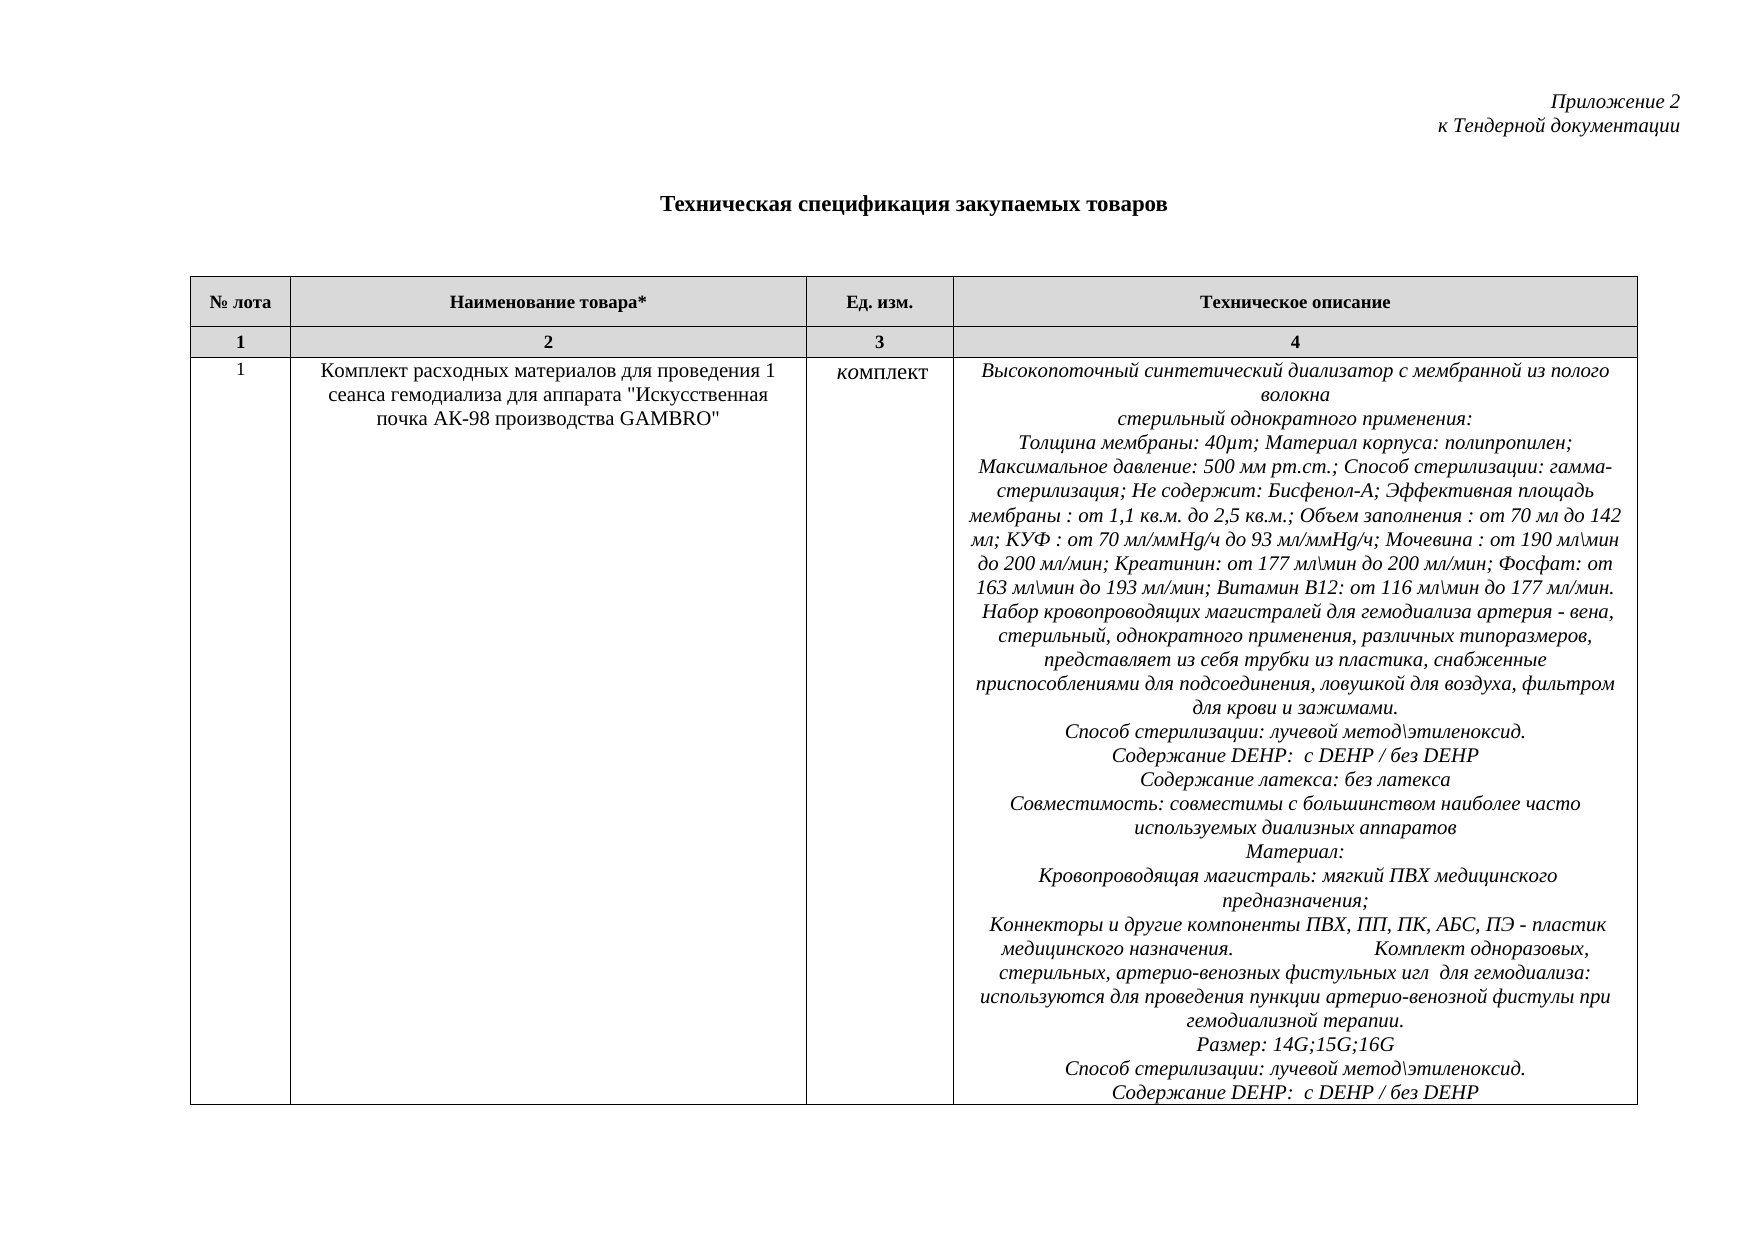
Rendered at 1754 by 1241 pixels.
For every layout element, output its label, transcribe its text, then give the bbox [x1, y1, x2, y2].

subtitle Техническая спецификация закупаемых товаров [148, 191, 1680, 217]
text Приложение 2 [148, 89, 1680, 113]
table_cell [954, 358, 1637, 1104]
table_cell 4 [954, 327, 1637, 357]
table_header № лота [191, 277, 290, 326]
table_header Техническое описание [954, 277, 1637, 326]
text к Тендерной документации [148, 113, 1680, 137]
table_cell 1 [191, 358, 290, 1104]
table_cell 1 [191, 327, 290, 357]
table_cell комплект [807, 358, 953, 1104]
table_cell 3 [807, 327, 953, 357]
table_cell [291, 358, 806, 1104]
table_cell 2 [291, 327, 806, 357]
table_header Ед. изм. [807, 277, 953, 326]
table_header Наименование товара* [291, 277, 806, 326]
